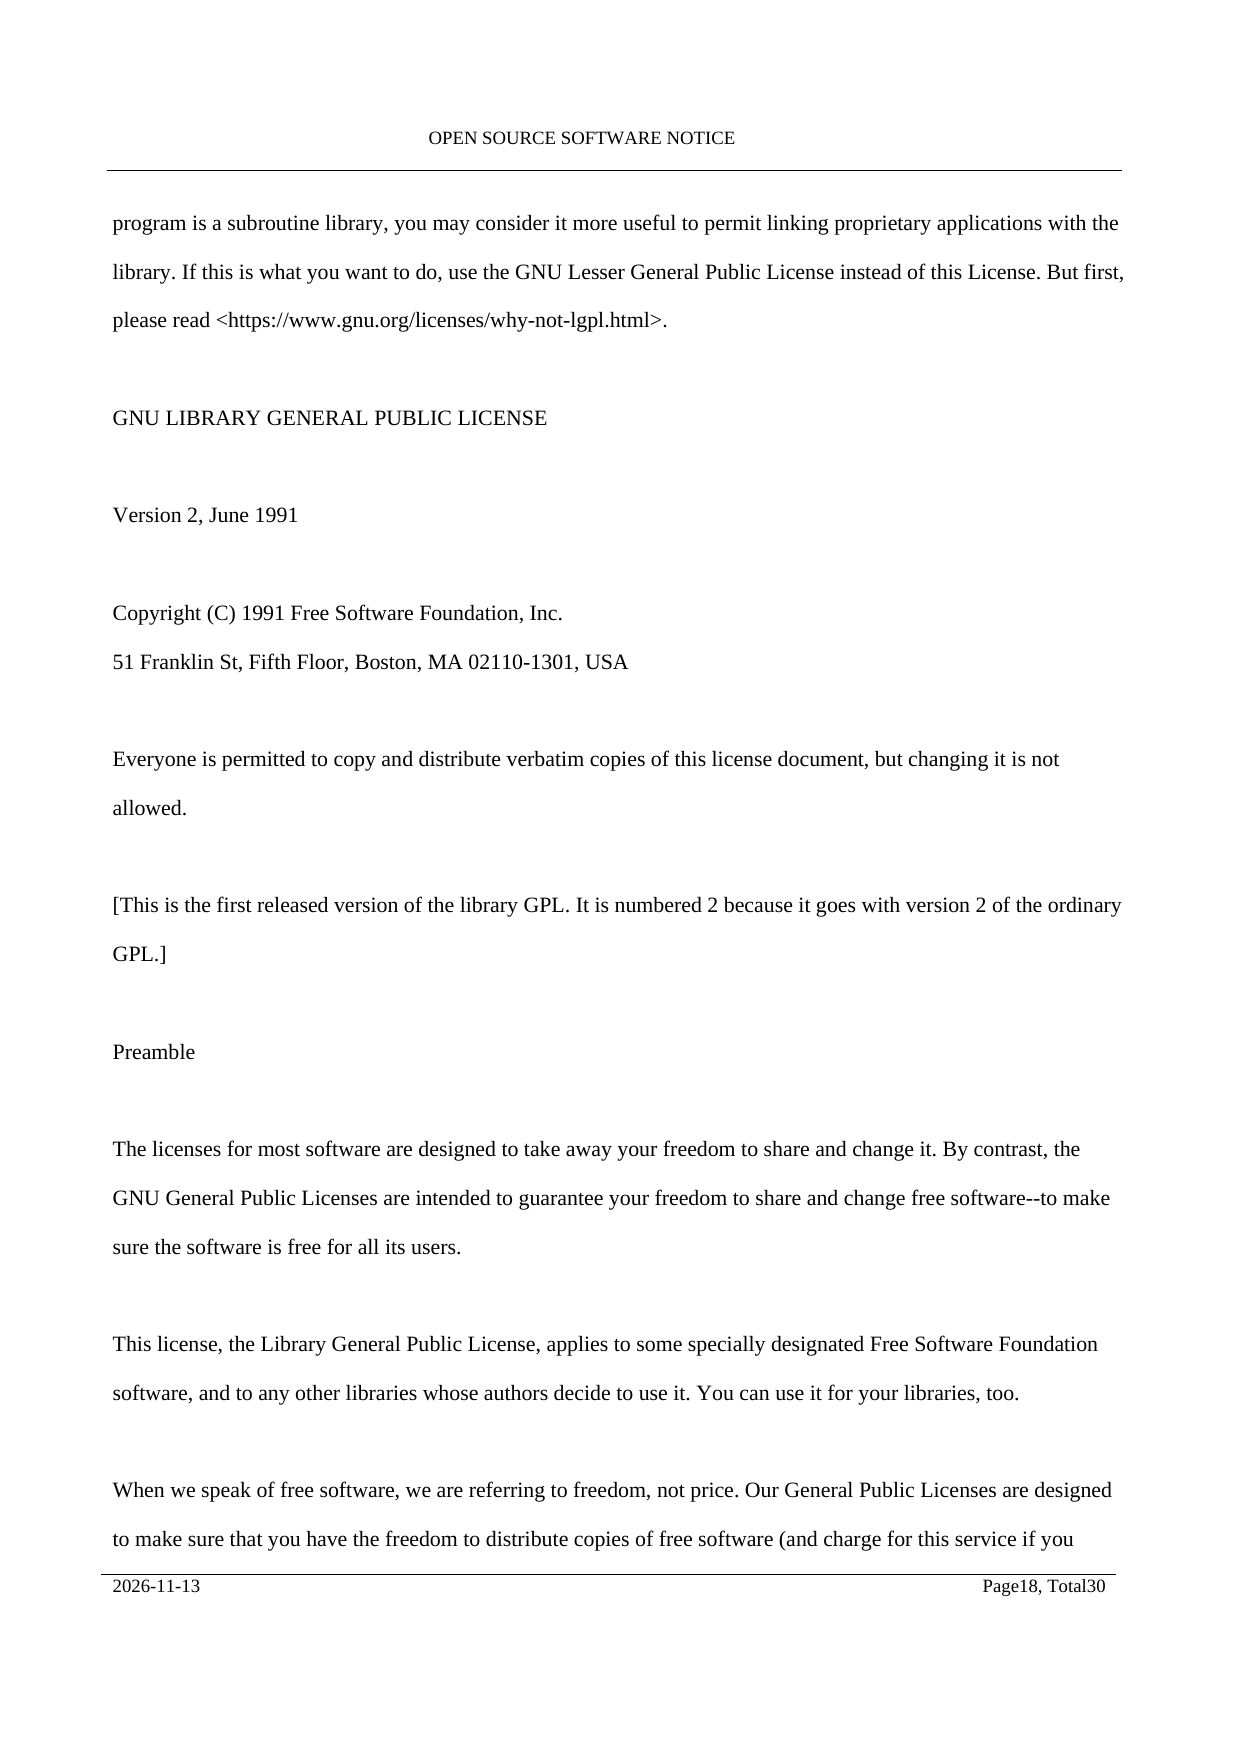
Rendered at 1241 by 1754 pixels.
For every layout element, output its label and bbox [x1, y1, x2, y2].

text [112, 206, 1128, 1555]
